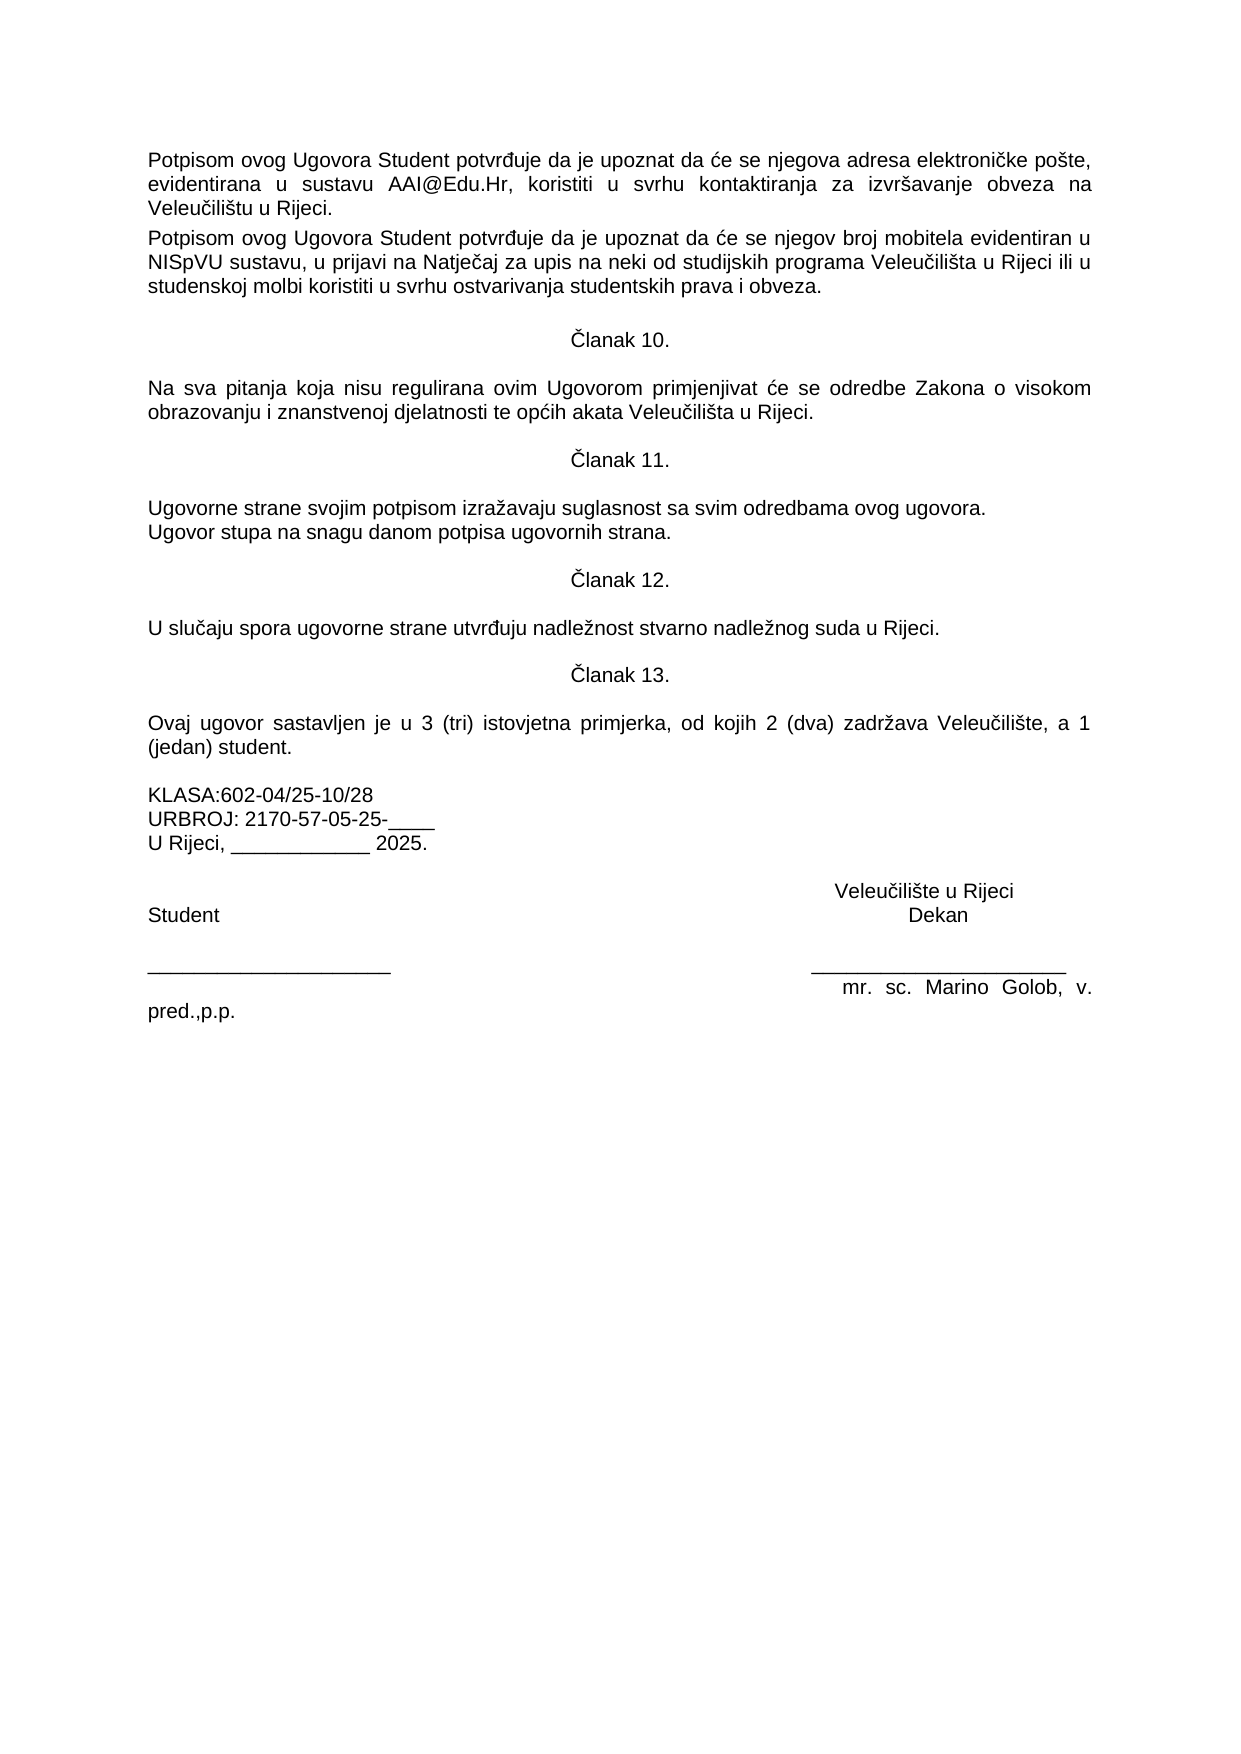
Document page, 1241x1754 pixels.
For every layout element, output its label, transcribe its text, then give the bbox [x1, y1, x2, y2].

text Članak 10. [148, 328, 1093, 352]
text U Rijeci, ____________ 2025. [148, 831, 1093, 855]
text Članak 12. [148, 567, 1093, 591]
text Potpisom ovog Ugovora Student potvrđuje da je upoznat da će se njegov broj mobitela evidentiran u NISpVU sustavu, u prijavi na Natječaj za upis na neki od studijskih programa Veleučilišta u Rijeci ili u studenskoj molbi koristiti u svrhu ostvarivanja studentskih prava i obveza. [148, 226, 1093, 298]
text Ugovor stupa na snagu danom potpisa ugovornih strana. [148, 519, 1093, 543]
text Na sva pitanja koja nisu regulirana ovim Ugovorom primjenjivat će se odredbe Zakona o visokom obrazovanju i znanstvenoj djelatnosti te općih akata Veleučilišta u Rijeci. [148, 376, 1093, 424]
text U slučaju spora ugovorne strane utvrđuju nadležnost stvarno nadležnog suda u Rijeci. [148, 615, 1093, 639]
text Ovaj ugovor sastavljen je u 3 (tri) istovjetna primjerka, od kojih 2 (dva) zadržava Veleučilište, a 1 (jedan) student. [148, 711, 1093, 759]
text Članak 11. [148, 448, 1093, 472]
text _____________________ ______________________ [148, 951, 1093, 975]
text Potpisom ovog Ugovora Student potvrđuje da je upoznat da će se njegova adresa elektroničke pošte, evidentirana u sustavu AAI@Edu.Hr, koristiti u svrhu kontaktiranja za izvršavanje obveza na Veleučilištu u Rijeci. [148, 148, 1093, 219]
text KLASA:602-04/25-10/28 [148, 783, 1093, 807]
text Ugovorne strane svojim potpisom izražavaju suglasnost sa svim odredbama ovog ugovora. [148, 496, 1093, 519]
text Veleučilište u Rijeci [148, 879, 1093, 903]
text Student Dekan [148, 903, 1093, 927]
text URBROJ: 2170-57-05-25-____ [148, 807, 1093, 831]
text mr. sc. Marino Golob, v. pred.,p.p. [148, 975, 1093, 1023]
text Članak 13. [148, 663, 1093, 687]
